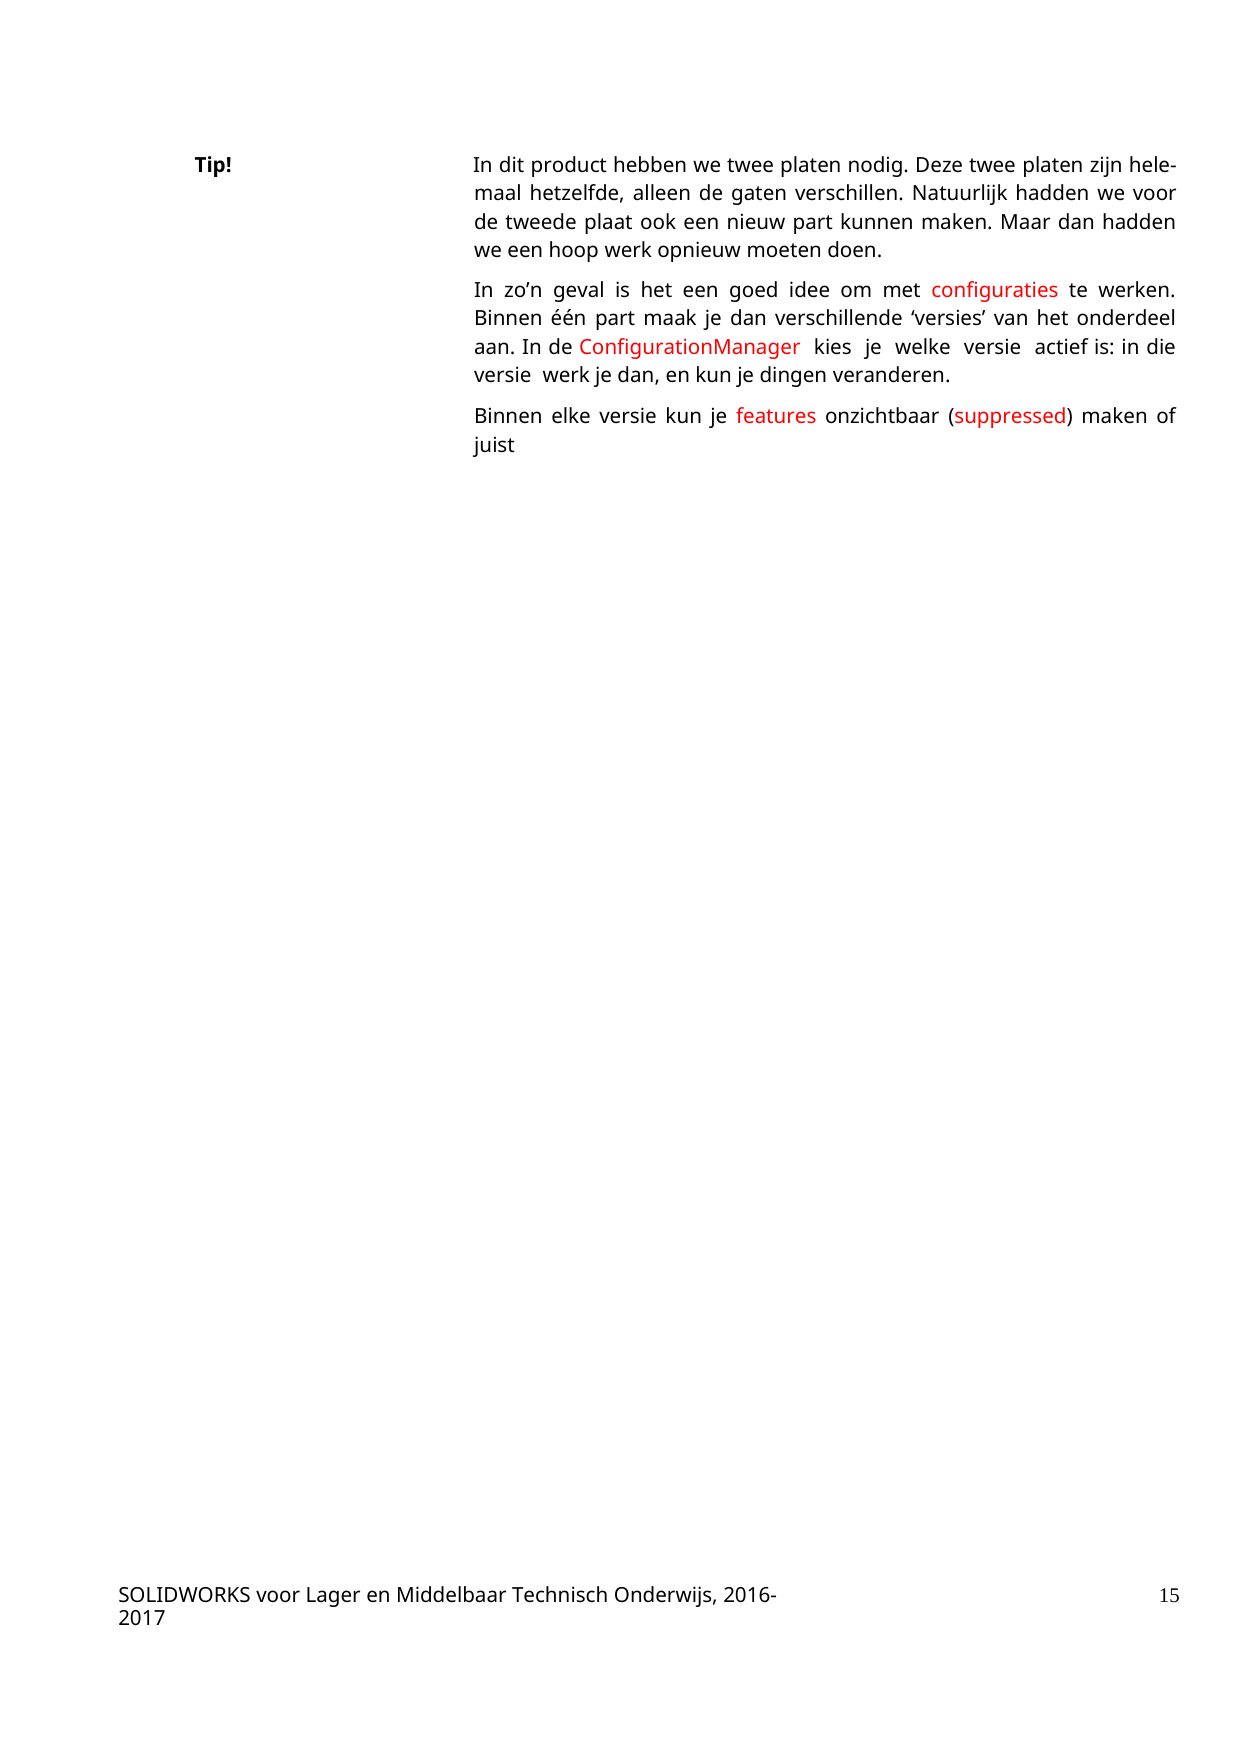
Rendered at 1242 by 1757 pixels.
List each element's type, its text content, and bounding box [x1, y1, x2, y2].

text Binnen elke versie kun je features onzichtbaar (suppressed) maken of juist [474, 401, 1176, 458]
text Tip! In dit product hebben we twee platen nodig. Deze twee platen zijn hele- maal hetzelfde, alleen de gaten verschillen. Natuurlijk hadden we voor de tweede plaat ook een nieuw part kunnen maken. Maar dan hadden we een hoop werk opnieuw moeten doen. [194, 150, 1177, 264]
text In zo’n geval is het een goed idee om met configuraties te werken. Binnen één part maak je dan verschillende ‘versies’ van het onderdeel aan. In de ConfigurationManager kies je welke versie actief is: in die versie werk je dan, en kun je dingen veranderen. [474, 275, 1176, 389]
